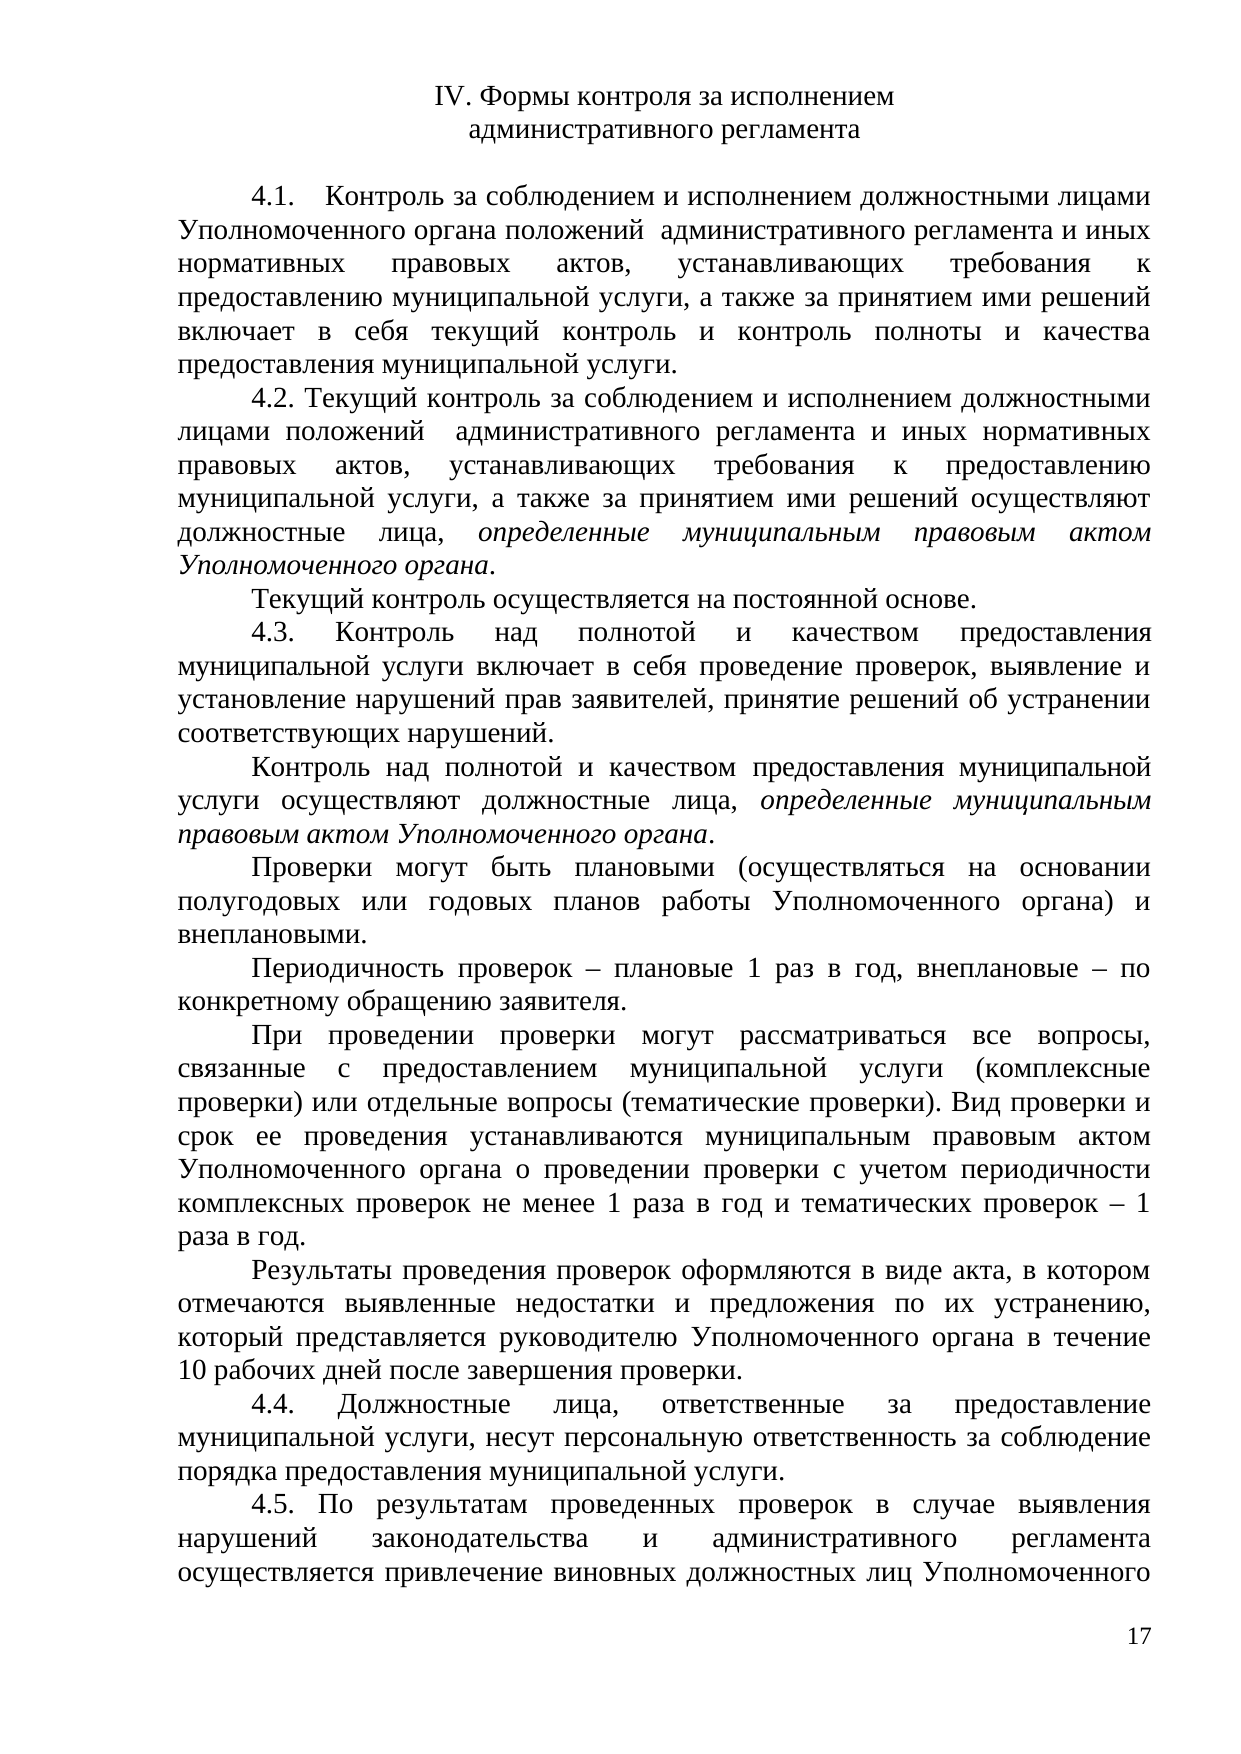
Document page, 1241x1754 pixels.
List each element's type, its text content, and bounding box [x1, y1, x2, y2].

subtitle IV. Формы контроля за исполнением [177, 78, 1152, 111]
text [177, 1487, 1152, 1587]
text Периодичность проверок – плановые 1 раз в год, внеплановые – по конкретному обращению заявителя. [177, 950, 1152, 1017]
text 4.4. Должностные лица, ответственные за предоставление муниципальной услуги, несут персональную ответственность за соблюдение порядка предоставления муниципальной услуги. [177, 1386, 1152, 1487]
text Проверки могут быть плановыми (осуществляться на основании полугодовых или годовых планов работы Уполномоченного органа) и внеплановыми. [177, 849, 1152, 950]
text 4.3. Контроль над полнотой и качеством предоставления муниципальной услуги включает в себя проведение проверок, выявление и установление нарушений прав заявителей, принятие решений об устранении соответствующих нарушений. [177, 614, 1152, 749]
text 4.2. Текущий контроль за соблюдением и исполнением должностными лицами положений административного регламента и иных нормативных правовых актов, устанавливающих требования к предоставлению муниципальной услуги, а также за принятием ими решений осуществляют должностные лица, определенные муниципальным правовым актом Уполномоченного органа. [177, 380, 1152, 581]
text Текущий контроль осуществляется на постоянной основе. [177, 581, 1152, 614]
text Результаты проведения проверок оформляются в виде акта, в котором отмечаются выявленные недостатки и предложения по их устранению, который представляется руководителю Уполномоченного органа в течение 10 рабочих дней после завершения проверки. [177, 1252, 1152, 1386]
text 4.1. Контроль за соблюдением и исполнением должностными лицами Уполномоченного органа положений административного регламента и иных нормативных правовых актов, устанавливающих требования к предоставлению муниципальной услуги, а также за принятием ими решений включает в себя текущий контроль и контроль полноты и качества предоставления муниципальной услуги. [177, 178, 1152, 380]
text Контроль над полнотой и качеством предоставления муниципальной услуги осуществляют должностные лица, определенные муниципальным правовым актом Уполномоченного органа. [177, 749, 1152, 849]
subtitle административного регламента [177, 111, 1152, 145]
text При проведении проверки могут рассматриваться все вопросы, связанные с предоставлением муниципальной услуги (комплексные проверки) или отдельные вопросы (тематические проверки). Вид проверки и срок ее проведения устанавливаются муниципальным правовым актом Уполномоченного органа о проведении проверки с учетом периодичности комплексных проверок не менее 1 раза в год и тематических проверок – 1 раза в год. [177, 1017, 1152, 1252]
